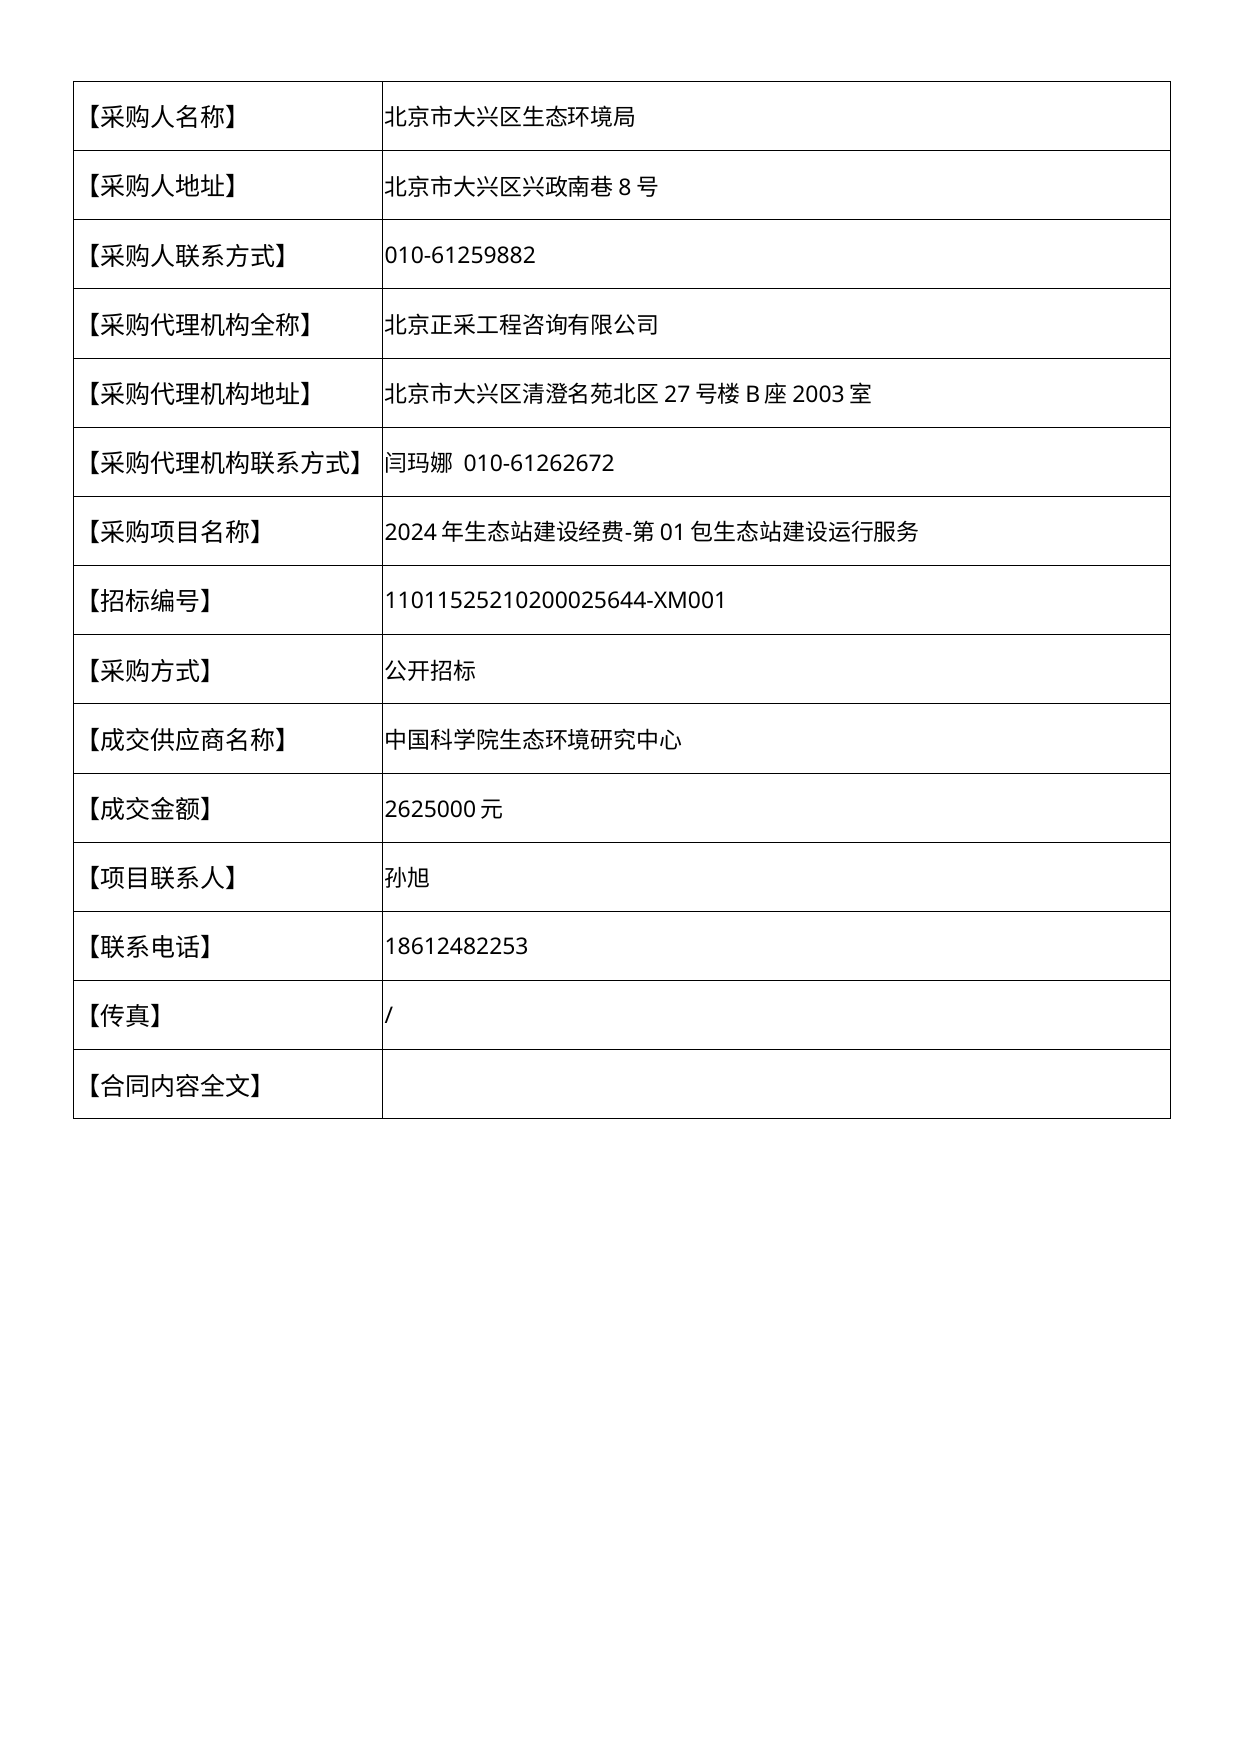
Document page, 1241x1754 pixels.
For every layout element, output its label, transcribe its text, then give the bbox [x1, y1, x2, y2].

table_cell 【采购代理机构全称】 [74, 289, 382, 357]
table_cell 2625000元 [383, 774, 1170, 842]
table_cell 北京正采工程咨询有限公司 [383, 289, 1170, 357]
table_cell 北京市大兴区清澄名苑北区27号楼B座2003室 [383, 359, 1170, 427]
table_cell 闫玛娜 010-61262672 [383, 428, 1170, 496]
table_cell 孙旭 [383, 843, 1170, 911]
table_cell 010-61259882 [383, 220, 1170, 288]
table_cell 【招标编号】 [74, 566, 382, 634]
table_cell 公开招标 [383, 635, 1170, 703]
table_header 【采购人名称】 [74, 82, 382, 150]
table_cell 【采购方式】 [74, 635, 382, 703]
table_cell 【采购代理机构地址】 [74, 359, 382, 427]
table_cell 【采购代理机构联系方式】 [74, 428, 382, 496]
table_cell 【采购项目名称】 [74, 497, 382, 565]
table_cell 【项目联系人】 [74, 843, 382, 911]
table_header 北京市大兴区生态环境局 [383, 82, 1170, 150]
table_cell 【合同内容全文】 [74, 1050, 382, 1118]
table_cell 【成交供应商名称】 [74, 704, 382, 772]
table_cell 【成交金额】 [74, 774, 382, 842]
table_cell 2024年生态站建设经费-第01包生态站建设运行服务 [383, 497, 1170, 565]
table_cell 中国科学院生态环境研究中心 [383, 704, 1170, 772]
table_cell 【采购人地址】 [74, 151, 382, 219]
table_cell 【传真】 [74, 981, 382, 1049]
table_cell / [383, 981, 1170, 1049]
table_cell 【联系电话】 [74, 912, 382, 980]
table_cell [383, 1050, 1170, 1118]
table_cell 18612482253 [383, 912, 1170, 980]
table_cell 11011525210200025644-XM001 [383, 566, 1170, 634]
table_cell 【采购人联系方式】 [74, 220, 382, 288]
table_cell 北京市大兴区兴政南巷8号 [383, 151, 1170, 219]
